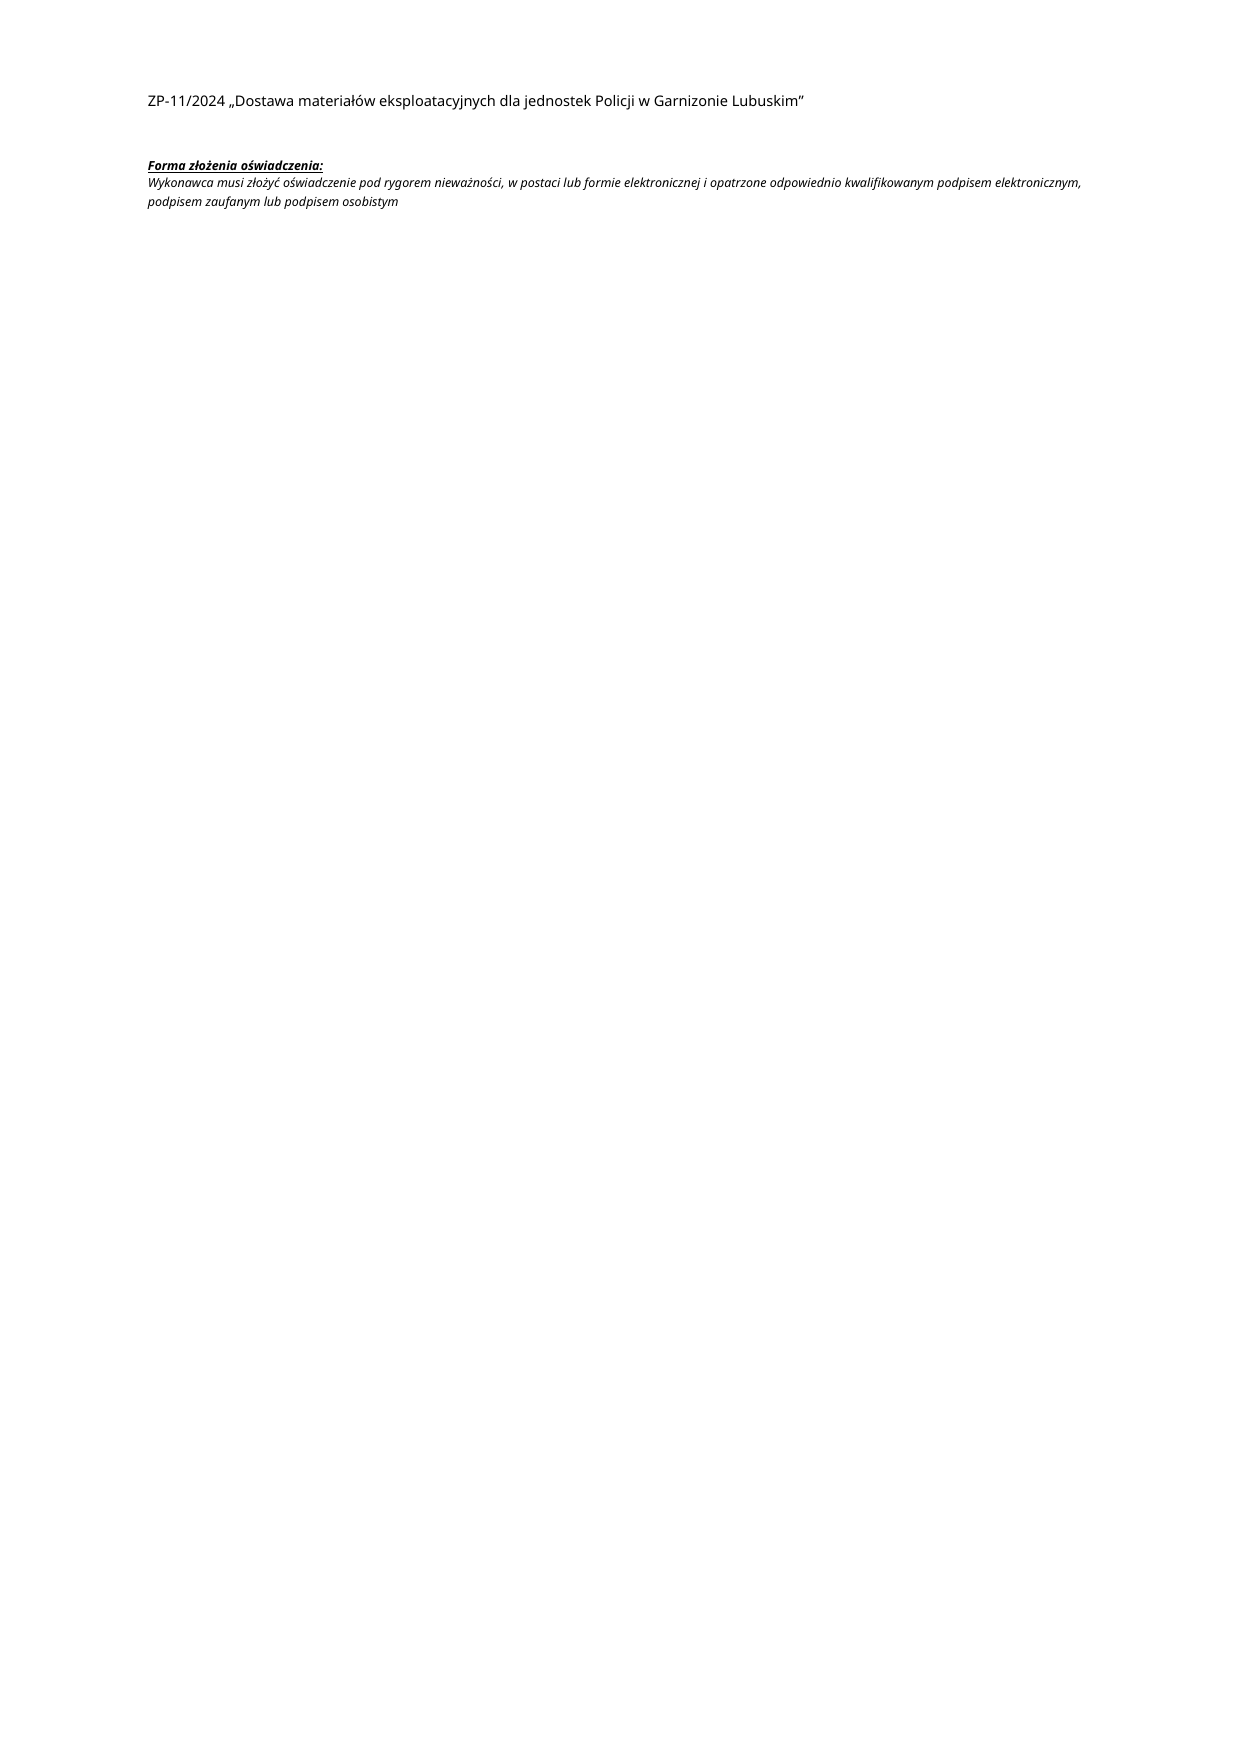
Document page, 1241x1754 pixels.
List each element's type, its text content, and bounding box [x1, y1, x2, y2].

text Forma złożenia oświadczenia: [148, 157, 1107, 174]
text Wykonawca musi złożyć oświadczenie pod rygorem nieważności, w postaci lub formie elektronicznej i opatrzone odpowiednio kwalifikowanym podpisem elektronicznym, podpisem zaufanym lub podpisem osobistym [148, 174, 1107, 210]
